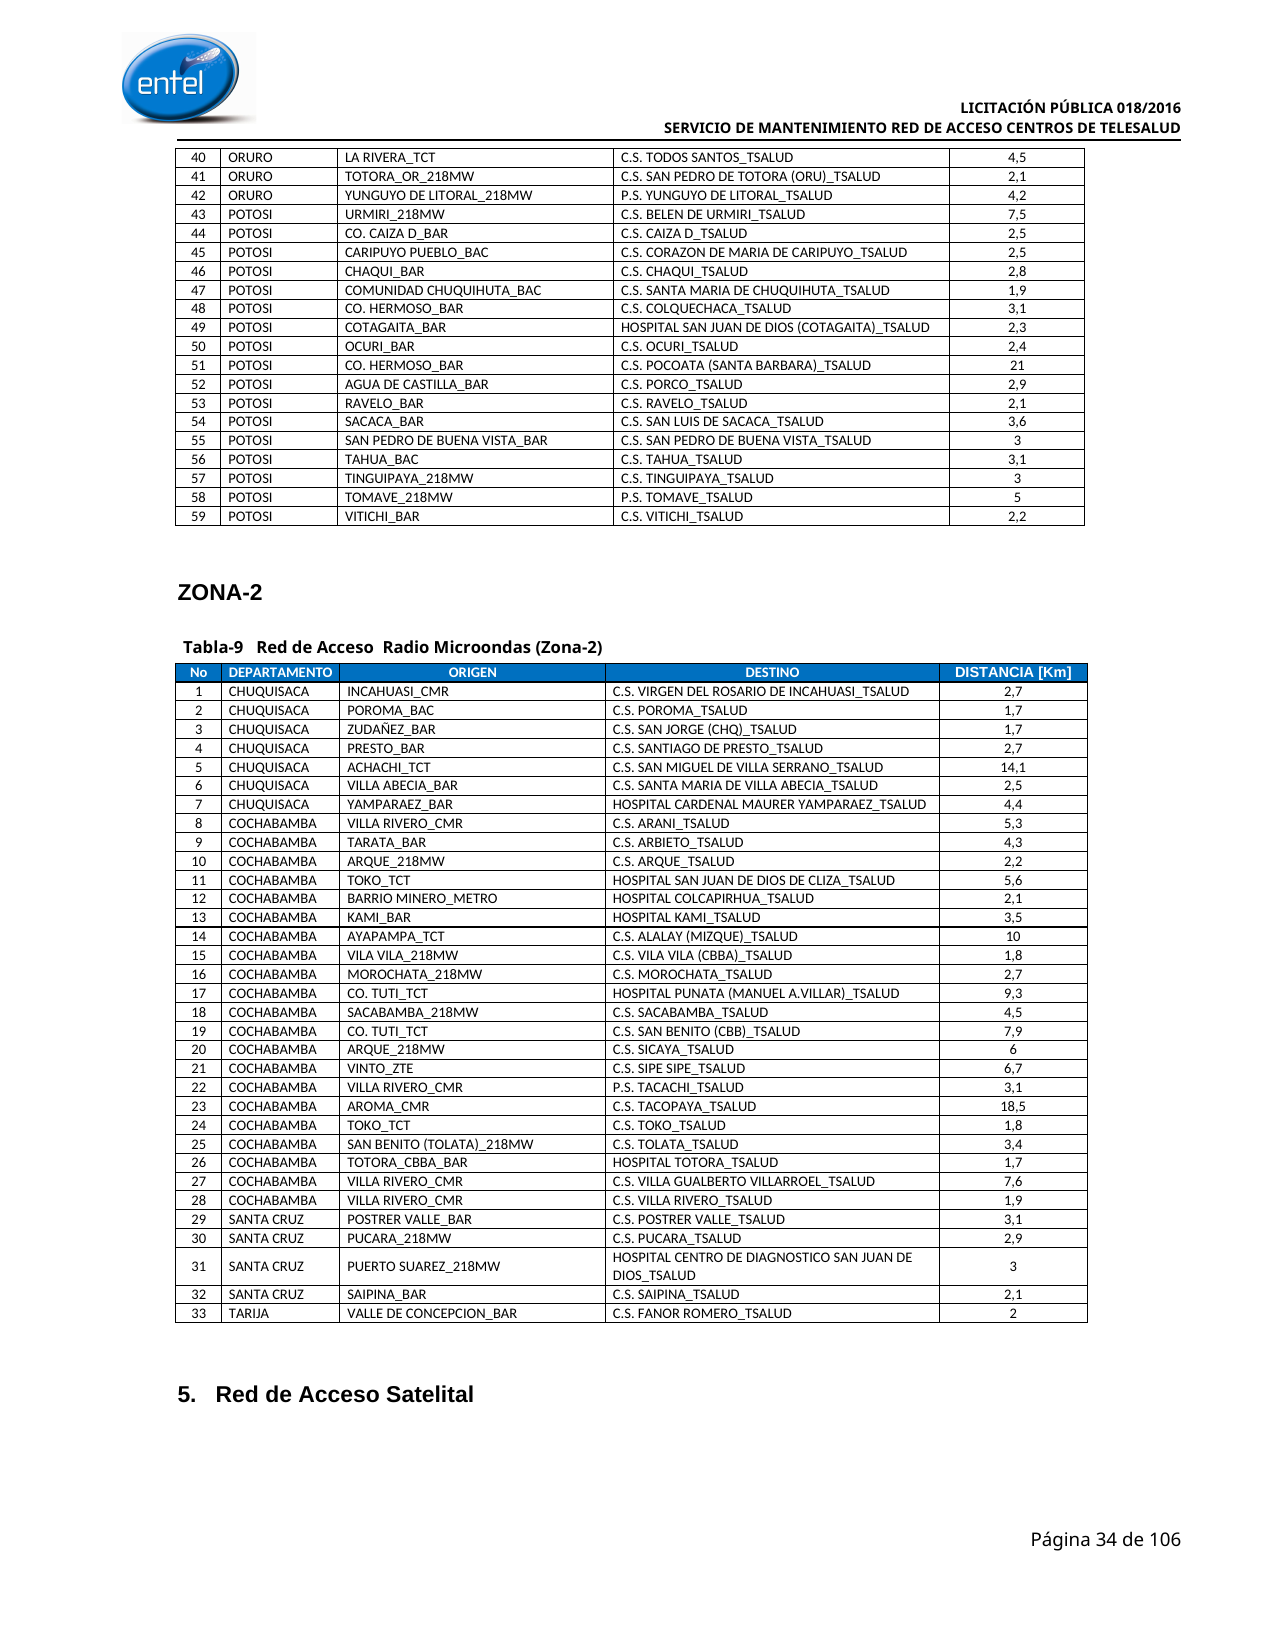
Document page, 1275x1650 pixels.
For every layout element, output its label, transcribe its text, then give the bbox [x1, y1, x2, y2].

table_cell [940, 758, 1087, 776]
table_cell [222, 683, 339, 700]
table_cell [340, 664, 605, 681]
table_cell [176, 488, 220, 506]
text ZONA-2 [177, 578, 1181, 605]
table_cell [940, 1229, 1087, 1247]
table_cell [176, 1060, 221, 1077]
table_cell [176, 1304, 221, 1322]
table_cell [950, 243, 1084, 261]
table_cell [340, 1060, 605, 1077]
text 5. Red de Acceso Satelital [177, 1381, 1181, 1407]
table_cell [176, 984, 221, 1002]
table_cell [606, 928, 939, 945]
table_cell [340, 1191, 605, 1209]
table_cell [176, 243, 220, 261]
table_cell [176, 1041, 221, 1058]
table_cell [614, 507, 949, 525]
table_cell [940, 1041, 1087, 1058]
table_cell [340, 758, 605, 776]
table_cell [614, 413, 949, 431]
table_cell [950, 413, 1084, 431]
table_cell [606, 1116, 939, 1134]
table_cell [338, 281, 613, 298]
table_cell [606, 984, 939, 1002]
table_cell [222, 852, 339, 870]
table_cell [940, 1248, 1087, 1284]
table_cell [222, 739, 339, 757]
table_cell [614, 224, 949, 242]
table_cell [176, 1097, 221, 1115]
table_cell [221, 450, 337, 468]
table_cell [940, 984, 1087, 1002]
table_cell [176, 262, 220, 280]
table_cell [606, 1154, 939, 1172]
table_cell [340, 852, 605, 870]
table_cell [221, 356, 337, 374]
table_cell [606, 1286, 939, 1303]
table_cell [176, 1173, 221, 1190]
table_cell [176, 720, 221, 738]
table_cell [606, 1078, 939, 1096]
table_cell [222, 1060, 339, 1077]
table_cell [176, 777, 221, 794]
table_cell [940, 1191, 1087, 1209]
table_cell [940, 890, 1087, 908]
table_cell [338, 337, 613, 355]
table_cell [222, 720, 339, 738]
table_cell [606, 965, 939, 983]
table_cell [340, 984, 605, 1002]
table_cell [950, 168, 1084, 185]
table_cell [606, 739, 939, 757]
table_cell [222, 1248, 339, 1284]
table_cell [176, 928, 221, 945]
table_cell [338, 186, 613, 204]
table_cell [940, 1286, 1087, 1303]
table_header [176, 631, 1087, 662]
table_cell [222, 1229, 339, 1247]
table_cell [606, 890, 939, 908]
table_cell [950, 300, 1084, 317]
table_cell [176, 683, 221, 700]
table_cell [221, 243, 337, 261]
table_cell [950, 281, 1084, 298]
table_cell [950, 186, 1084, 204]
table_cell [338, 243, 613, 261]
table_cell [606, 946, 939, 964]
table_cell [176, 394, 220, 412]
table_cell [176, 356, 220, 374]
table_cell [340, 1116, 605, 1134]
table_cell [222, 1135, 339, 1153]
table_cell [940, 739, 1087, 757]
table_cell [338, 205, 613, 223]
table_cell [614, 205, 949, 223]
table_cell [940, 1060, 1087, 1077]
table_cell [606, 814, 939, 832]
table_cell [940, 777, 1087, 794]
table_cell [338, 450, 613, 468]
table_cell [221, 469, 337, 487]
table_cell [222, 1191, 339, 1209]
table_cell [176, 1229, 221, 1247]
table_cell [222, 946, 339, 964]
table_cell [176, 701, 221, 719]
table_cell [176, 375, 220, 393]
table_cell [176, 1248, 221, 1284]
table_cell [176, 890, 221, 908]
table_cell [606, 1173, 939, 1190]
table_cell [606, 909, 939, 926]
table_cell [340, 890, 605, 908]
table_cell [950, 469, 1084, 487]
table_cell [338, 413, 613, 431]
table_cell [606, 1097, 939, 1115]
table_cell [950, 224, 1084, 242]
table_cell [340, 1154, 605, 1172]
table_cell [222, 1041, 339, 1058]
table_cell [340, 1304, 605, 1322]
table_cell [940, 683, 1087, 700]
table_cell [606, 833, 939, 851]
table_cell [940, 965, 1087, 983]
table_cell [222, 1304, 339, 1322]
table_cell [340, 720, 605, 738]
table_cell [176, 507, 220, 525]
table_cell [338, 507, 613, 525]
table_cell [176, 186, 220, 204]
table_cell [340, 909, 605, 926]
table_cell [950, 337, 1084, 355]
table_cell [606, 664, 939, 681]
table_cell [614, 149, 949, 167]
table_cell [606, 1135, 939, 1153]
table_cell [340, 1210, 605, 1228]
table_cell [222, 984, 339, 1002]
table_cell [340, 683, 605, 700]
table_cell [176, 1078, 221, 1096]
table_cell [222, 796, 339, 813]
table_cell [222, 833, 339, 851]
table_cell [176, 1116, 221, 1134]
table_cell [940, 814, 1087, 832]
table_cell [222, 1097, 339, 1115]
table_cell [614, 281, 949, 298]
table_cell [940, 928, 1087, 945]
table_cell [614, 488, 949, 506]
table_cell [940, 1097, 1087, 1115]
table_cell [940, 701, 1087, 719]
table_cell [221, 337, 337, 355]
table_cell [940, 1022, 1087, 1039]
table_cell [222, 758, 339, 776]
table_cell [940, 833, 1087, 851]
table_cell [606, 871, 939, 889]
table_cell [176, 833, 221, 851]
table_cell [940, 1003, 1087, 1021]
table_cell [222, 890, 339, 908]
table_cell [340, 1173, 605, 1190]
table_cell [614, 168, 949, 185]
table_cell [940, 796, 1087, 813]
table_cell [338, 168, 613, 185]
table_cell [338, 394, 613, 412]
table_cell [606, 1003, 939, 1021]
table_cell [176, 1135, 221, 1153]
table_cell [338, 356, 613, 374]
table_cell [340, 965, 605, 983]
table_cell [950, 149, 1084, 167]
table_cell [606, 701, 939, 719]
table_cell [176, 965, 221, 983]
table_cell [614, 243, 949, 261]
picture [121, 32, 257, 124]
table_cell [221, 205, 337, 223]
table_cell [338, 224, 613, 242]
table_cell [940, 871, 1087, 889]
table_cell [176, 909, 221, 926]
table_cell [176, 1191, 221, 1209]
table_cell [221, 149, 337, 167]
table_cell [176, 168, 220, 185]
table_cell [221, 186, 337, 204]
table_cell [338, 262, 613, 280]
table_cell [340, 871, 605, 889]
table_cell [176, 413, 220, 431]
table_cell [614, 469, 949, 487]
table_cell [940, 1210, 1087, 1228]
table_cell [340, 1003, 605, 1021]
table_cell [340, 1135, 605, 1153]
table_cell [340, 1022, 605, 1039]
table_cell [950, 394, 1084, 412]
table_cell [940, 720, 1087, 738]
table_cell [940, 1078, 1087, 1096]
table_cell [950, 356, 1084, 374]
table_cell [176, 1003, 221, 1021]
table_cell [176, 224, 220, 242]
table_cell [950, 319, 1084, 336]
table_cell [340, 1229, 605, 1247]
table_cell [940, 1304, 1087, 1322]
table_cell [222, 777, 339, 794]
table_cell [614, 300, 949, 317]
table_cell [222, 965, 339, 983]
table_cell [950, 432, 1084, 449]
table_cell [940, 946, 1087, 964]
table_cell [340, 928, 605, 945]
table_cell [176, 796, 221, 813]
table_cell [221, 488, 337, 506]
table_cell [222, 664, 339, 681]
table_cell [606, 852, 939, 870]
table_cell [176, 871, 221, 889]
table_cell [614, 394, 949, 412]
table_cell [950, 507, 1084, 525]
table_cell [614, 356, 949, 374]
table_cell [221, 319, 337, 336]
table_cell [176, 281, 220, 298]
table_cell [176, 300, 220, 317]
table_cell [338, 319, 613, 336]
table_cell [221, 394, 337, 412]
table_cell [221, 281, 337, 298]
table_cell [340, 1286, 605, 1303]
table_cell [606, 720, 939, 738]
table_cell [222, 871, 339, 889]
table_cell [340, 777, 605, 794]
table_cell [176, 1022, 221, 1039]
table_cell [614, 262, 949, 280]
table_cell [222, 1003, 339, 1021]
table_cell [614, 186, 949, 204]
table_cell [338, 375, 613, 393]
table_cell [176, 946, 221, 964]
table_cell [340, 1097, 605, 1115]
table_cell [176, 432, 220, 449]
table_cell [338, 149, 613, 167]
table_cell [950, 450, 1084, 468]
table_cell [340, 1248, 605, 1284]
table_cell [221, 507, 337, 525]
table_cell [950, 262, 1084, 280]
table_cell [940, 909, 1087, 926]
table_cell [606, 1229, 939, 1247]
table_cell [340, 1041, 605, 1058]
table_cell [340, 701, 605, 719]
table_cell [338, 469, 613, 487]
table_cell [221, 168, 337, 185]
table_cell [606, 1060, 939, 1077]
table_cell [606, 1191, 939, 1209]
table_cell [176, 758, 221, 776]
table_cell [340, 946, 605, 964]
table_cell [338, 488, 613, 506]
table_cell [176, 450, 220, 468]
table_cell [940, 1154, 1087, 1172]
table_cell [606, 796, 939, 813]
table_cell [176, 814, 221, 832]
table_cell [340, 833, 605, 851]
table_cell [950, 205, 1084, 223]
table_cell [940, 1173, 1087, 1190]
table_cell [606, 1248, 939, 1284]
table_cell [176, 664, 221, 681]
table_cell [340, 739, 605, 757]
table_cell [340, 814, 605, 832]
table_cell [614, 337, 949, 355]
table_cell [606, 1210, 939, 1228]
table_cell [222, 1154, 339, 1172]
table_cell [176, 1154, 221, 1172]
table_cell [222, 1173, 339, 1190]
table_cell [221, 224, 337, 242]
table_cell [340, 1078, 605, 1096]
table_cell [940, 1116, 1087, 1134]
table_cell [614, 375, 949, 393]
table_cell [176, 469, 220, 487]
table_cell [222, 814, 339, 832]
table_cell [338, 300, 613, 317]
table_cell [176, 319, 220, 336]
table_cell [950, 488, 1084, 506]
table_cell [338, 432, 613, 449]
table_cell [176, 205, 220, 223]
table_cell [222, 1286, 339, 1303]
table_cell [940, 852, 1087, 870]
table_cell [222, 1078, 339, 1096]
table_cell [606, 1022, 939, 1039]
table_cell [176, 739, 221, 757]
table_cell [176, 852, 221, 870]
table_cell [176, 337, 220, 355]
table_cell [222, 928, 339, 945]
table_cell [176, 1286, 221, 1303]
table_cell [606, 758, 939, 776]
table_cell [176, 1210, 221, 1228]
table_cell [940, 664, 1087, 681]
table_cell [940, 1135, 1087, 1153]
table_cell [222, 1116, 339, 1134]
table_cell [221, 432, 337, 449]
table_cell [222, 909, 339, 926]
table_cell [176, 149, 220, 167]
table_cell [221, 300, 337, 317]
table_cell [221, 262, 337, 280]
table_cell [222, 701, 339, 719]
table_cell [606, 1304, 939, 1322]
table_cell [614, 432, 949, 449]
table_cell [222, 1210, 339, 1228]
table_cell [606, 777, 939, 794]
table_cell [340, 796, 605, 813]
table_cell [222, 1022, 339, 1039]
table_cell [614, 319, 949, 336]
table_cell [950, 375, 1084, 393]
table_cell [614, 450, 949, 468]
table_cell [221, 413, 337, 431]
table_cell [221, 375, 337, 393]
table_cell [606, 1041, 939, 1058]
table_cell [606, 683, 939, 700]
